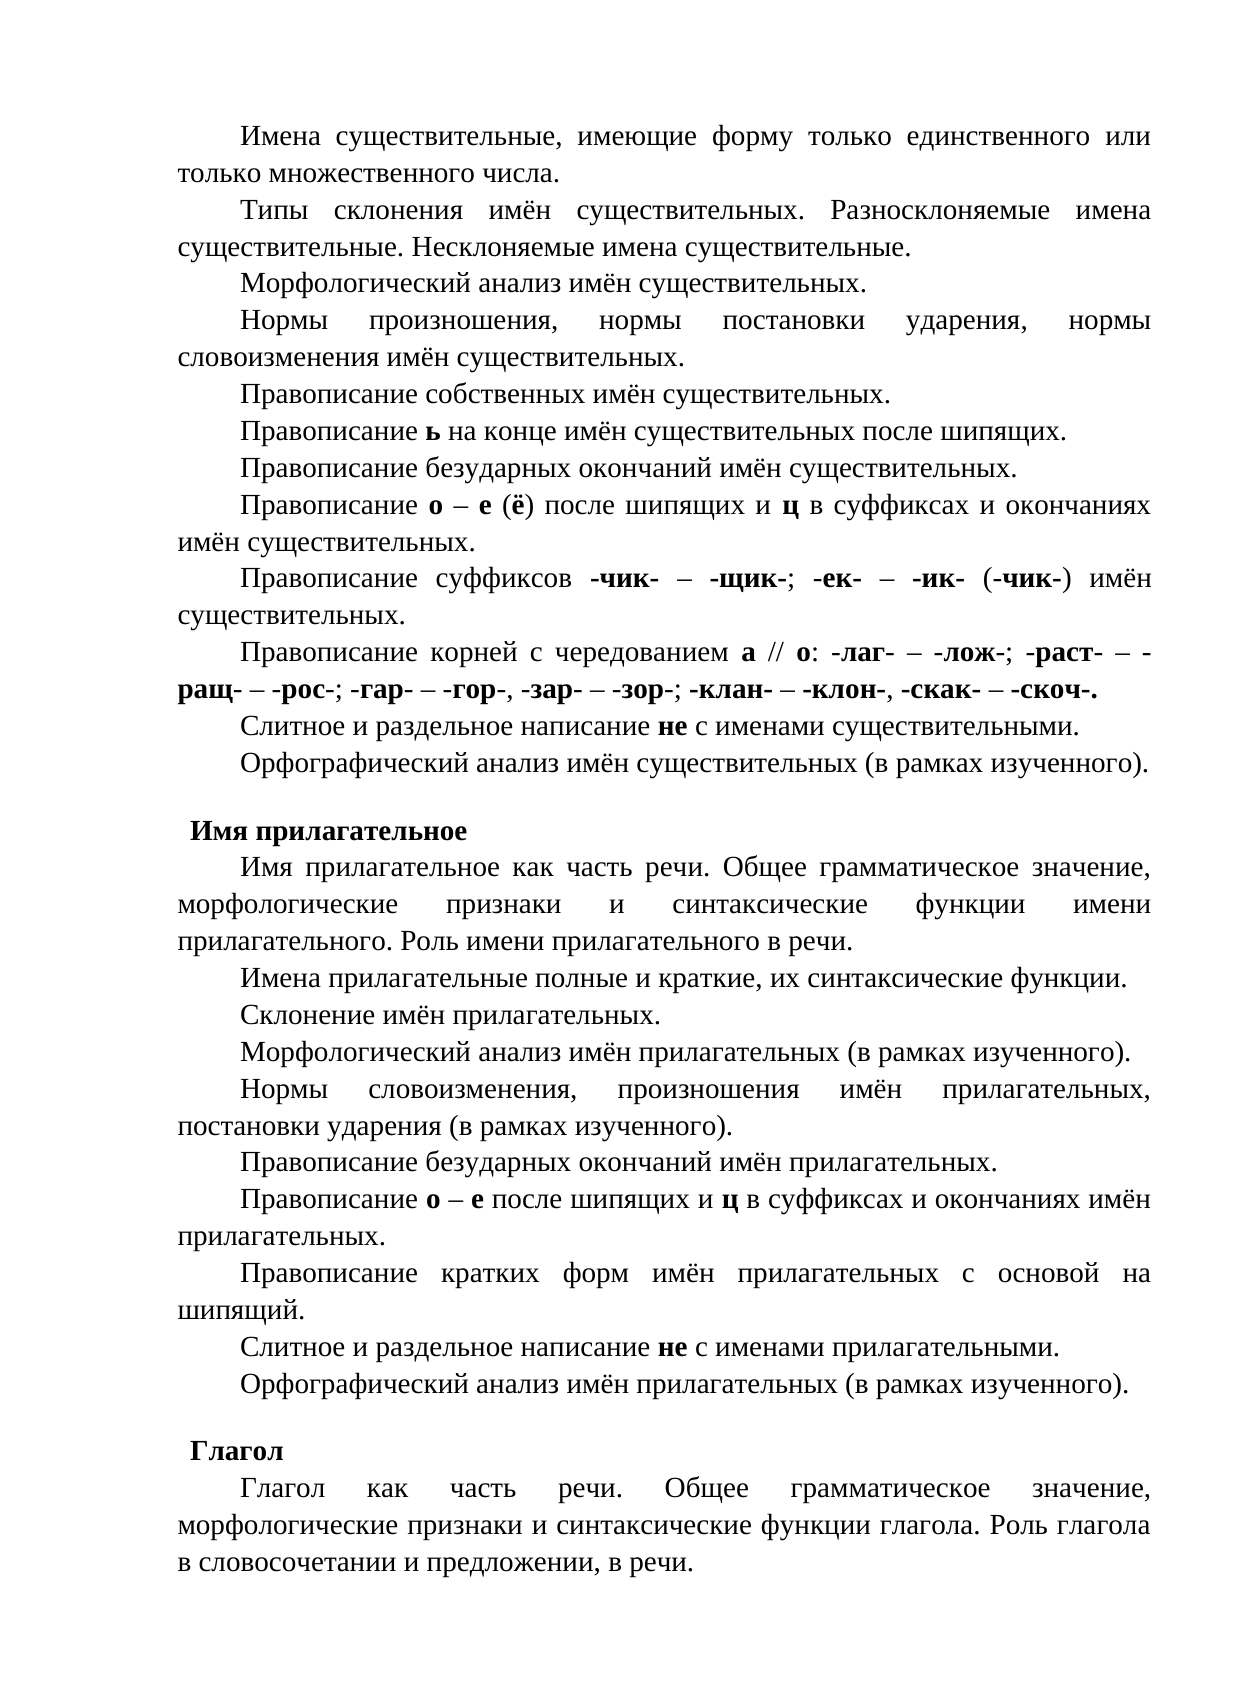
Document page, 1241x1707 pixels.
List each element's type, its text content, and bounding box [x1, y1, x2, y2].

text Правописание о – е после шипящих и ц в суффиксах и окончаниях имён прилагательных. [177, 1181, 1152, 1252]
text Правописание собственных имён существительных. [177, 376, 1152, 410]
text Правописание безударных окончаний имён существительных. [177, 450, 1152, 483]
text Нормы произношения, нормы постановки ударения, нормы словоизменения имён существительных. [177, 302, 1152, 373]
text Имена прилагательные полные и краткие, их синтаксические функции. [177, 960, 1152, 994]
text Правописание о – е (ё) после шипящих и ц в суффиксах и окончаниях имён существительных. [177, 487, 1152, 557]
text Правописание ь на конце имён существительных после шипящих. [177, 413, 1152, 447]
text Глагол как часть речи. Общее грамматическое значение, морфологические признаки и синтаксические функции глагола. Роль глагола в словосочетании и предложении, в речи. [177, 1470, 1152, 1577]
text Орфографический анализ имён существительных (в рамках изученного). [177, 745, 1152, 778]
text Слитное и раздельное написание не с именами существительными. [177, 708, 1152, 742]
text Правописание безударных окончаний имён прилагательных. [177, 1144, 1152, 1178]
text Правописание суффиксов -чик- – -щик-; -ек- – -ик- (-чик-) имён существительных. [177, 561, 1152, 631]
text Правописание кратких форм имён прилагательных с основой на шипящий. [177, 1255, 1152, 1326]
text Нормы словоизменения, произношения имён прилагательных, постановки ударения (в рамках изученного). [177, 1071, 1152, 1141]
text Слитное и раздельное написание не с именами прилагательными. [177, 1329, 1152, 1362]
text Орфографический анализ имён прилагательных (в рамках изученного). [177, 1366, 1152, 1399]
text Склонение имён прилагательных. [177, 997, 1152, 1031]
text Типы склонения имён существительных. Разносклоняемые имена существительные. Несклоняемые имена существительные. [177, 192, 1152, 262]
text Имя прилагательное [190, 813, 1152, 846]
text Имена существительные, имеющие форму только единственного или только множественного числа. [177, 118, 1152, 188]
text Правописание корней с чередованием а // о: -лаг- – -лож-; -раст- – -ращ- – -рос-; -гар- – -гор-, -зар- – -зор-; -клан- – -клон-, -скак- – -скоч-. [177, 634, 1152, 705]
text Морфологический анализ имён существительных. [177, 266, 1152, 299]
text Морфологический анализ имён прилагательных (в рамках изученного). [177, 1034, 1152, 1067]
text Имя прилагательное как часть речи. Общее грамматическое значение, морфологические признаки и синтаксические функции имени прилагательного. Роль имени прилагательного в речи. [177, 849, 1152, 957]
text Глагол [190, 1433, 1152, 1467]
